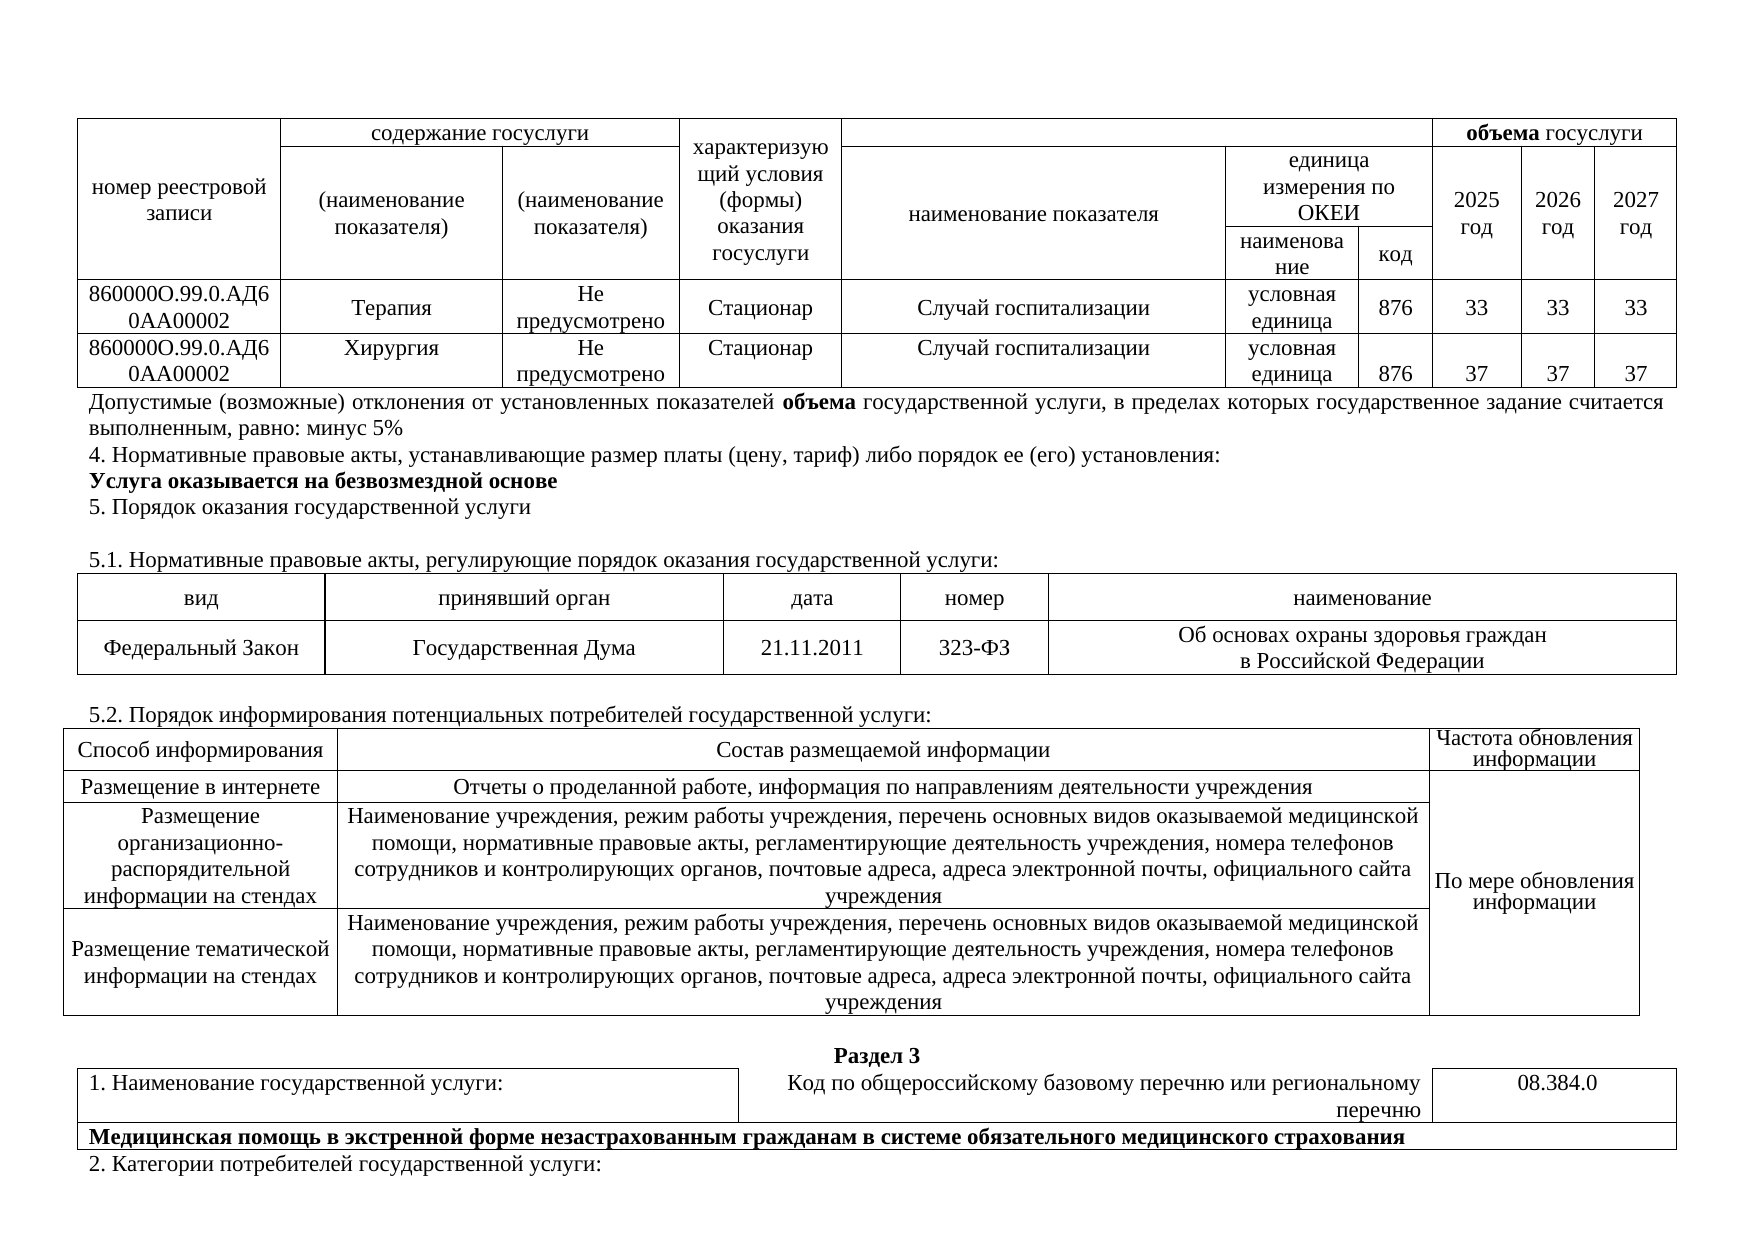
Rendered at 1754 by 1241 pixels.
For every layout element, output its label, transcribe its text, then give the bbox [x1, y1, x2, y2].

table_header вид [78, 574, 324, 620]
text 5.2. Порядок информирования потенциальных потребителей государственной услуги: [89, 701, 1665, 728]
table_header дата [724, 574, 900, 620]
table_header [1433, 119, 1676, 146]
table_cell 2027 год [1595, 147, 1676, 279]
table_cell единица измерения по ОКЕИ [1226, 147, 1432, 226]
table_cell наименование показателя [842, 147, 1225, 279]
table_cell условная единица [1226, 334, 1358, 387]
table_cell Стационар [680, 334, 841, 387]
table_cell Наименование учреждения, режим работы учреждения, перечень основных видов оказываемой медицинской помощи, нормативные правовые акты, регламентирующие деятельность учреждения, номера телефонов сотрудников и контролирующих органов, почтовые адреса, адреса электронной почты, официального сайта учреждения [338, 803, 1429, 908]
table_cell 876 [1359, 334, 1432, 387]
table_cell условная единица [1226, 280, 1358, 333]
text 4. Нормативные правовые акты, устанавливающие размер платы (цену, тариф) либо порядок ее (его) установления: [89, 441, 1665, 467]
table_cell Медицинская помощь в экстренной форме незастрахованным гражданам в системе обязательного медицинского страхования [78, 1123, 1676, 1149]
table_cell 2026 год [1522, 147, 1594, 279]
table_cell 33 [1522, 280, 1594, 333]
text 2. Категории потребителей государственной услуги: [89, 1150, 1665, 1177]
table_cell 21.11.2011 [724, 621, 900, 674]
text 5.1. Нормативные правовые акты, регулирующие порядок оказания государственной услуги: [89, 546, 1665, 572]
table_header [680, 119, 841, 279]
table_header номер [901, 574, 1048, 620]
text 5. Порядок оказания государственной услуги [89, 493, 1665, 520]
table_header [281, 119, 679, 146]
table_cell 37 [1522, 334, 1594, 387]
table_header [842, 119, 1432, 146]
table_cell Случай госпитализации [842, 280, 1225, 333]
table_cell наименование [1226, 227, 1358, 279]
table_cell код [1359, 227, 1432, 279]
table_cell 876 [1359, 280, 1432, 333]
text Допустимые (возможные) отклонения от установленных показателей объема государственной услуги, в пределах которых государственное задание считается выполненным, равно: минус 5% [89, 388, 1665, 441]
table_header Способ информирования [64, 729, 337, 770]
table_cell 37 [1433, 334, 1521, 387]
table_cell Наименование учреждения, режим работы учреждения, перечень основных видов оказываемой медицинской помощи, нормативные правовые акты, регламентирующие деятельность учреждения, номера телефонов сотрудников и контролирующих органов, почтовые адреса, адреса электронной почты, официального сайта учреждения [338, 909, 1429, 1014]
table_cell 2025 год [1433, 147, 1521, 279]
table_cell Отчеты о проделанной работе, информация по направлениям деятельности учреждения [338, 771, 1429, 802]
table_header Частота обновления информации [1430, 729, 1639, 770]
table_cell Не предусмотрено [503, 334, 679, 387]
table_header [78, 119, 280, 279]
table_cell Государственная Дума [326, 621, 723, 674]
table_cell Об основах охраны здоровья граждан в Российской Федерации [1049, 621, 1676, 674]
table_cell Размещение организационно-распорядительной информации на стендах [64, 803, 337, 908]
table_header принявший орган [326, 574, 723, 620]
text Услуга оказывается на безвозмездной основе [89, 467, 1665, 493]
table_cell Хирургия [281, 334, 502, 387]
text Раздел 3 [89, 1042, 1665, 1068]
table_cell По мере обновления информации [1430, 771, 1639, 1014]
table_header 1. Наименование государственной услуги: [78, 1069, 738, 1122]
table_cell 37 [1595, 334, 1676, 387]
table_cell 860000О.99.0.АД60АА00002 [78, 334, 280, 387]
table_cell 33 [1595, 280, 1676, 333]
table_cell Случай госпитализации [842, 334, 1225, 387]
table_cell Не предусмотрено [503, 280, 679, 333]
table_cell (наименование показателя) [503, 147, 679, 279]
table_cell 323-ФЗ [901, 621, 1048, 674]
table_header наименование [1049, 574, 1676, 620]
table_cell 33 [1433, 280, 1521, 333]
table_cell Терапия [281, 280, 502, 333]
table_header Состав размещаемой информации [338, 729, 1429, 770]
table_cell (наименование показателя) [281, 147, 502, 279]
table_cell Размещение тематической информации на стендах [64, 909, 337, 1014]
table_cell Размещение в интернете [64, 771, 337, 802]
table_cell 860000О.99.0.АД60АА00002 [78, 280, 280, 333]
table_cell Федеральный Закон [78, 621, 324, 674]
table_cell Стационар [680, 280, 841, 333]
table_header 08.384.0 [1433, 1069, 1676, 1122]
table_header Код по общероссийскому базовому перечню или региональному перечню [739, 1068, 1432, 1122]
